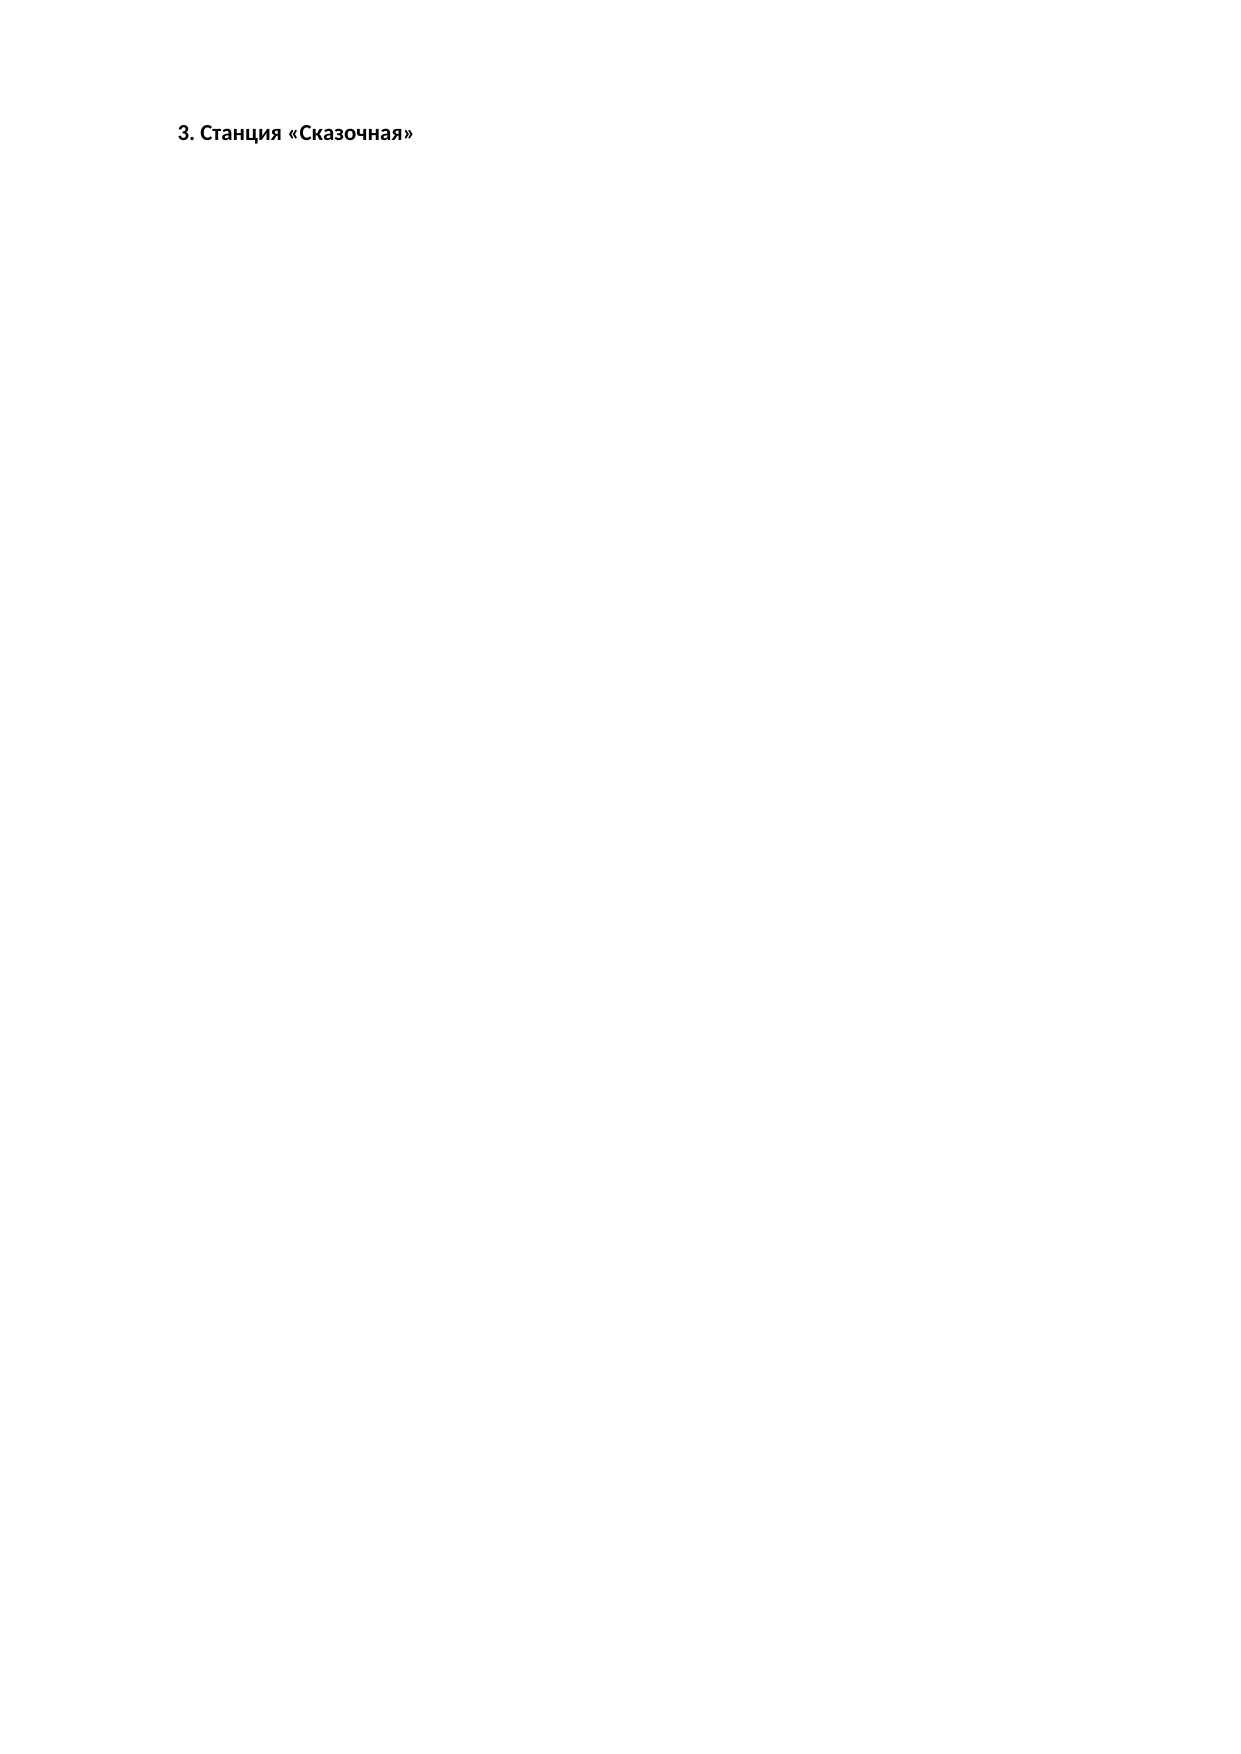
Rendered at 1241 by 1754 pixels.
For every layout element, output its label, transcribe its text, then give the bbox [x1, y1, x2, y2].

text 3. Станция «Сказочная» [177, 118, 1152, 146]
